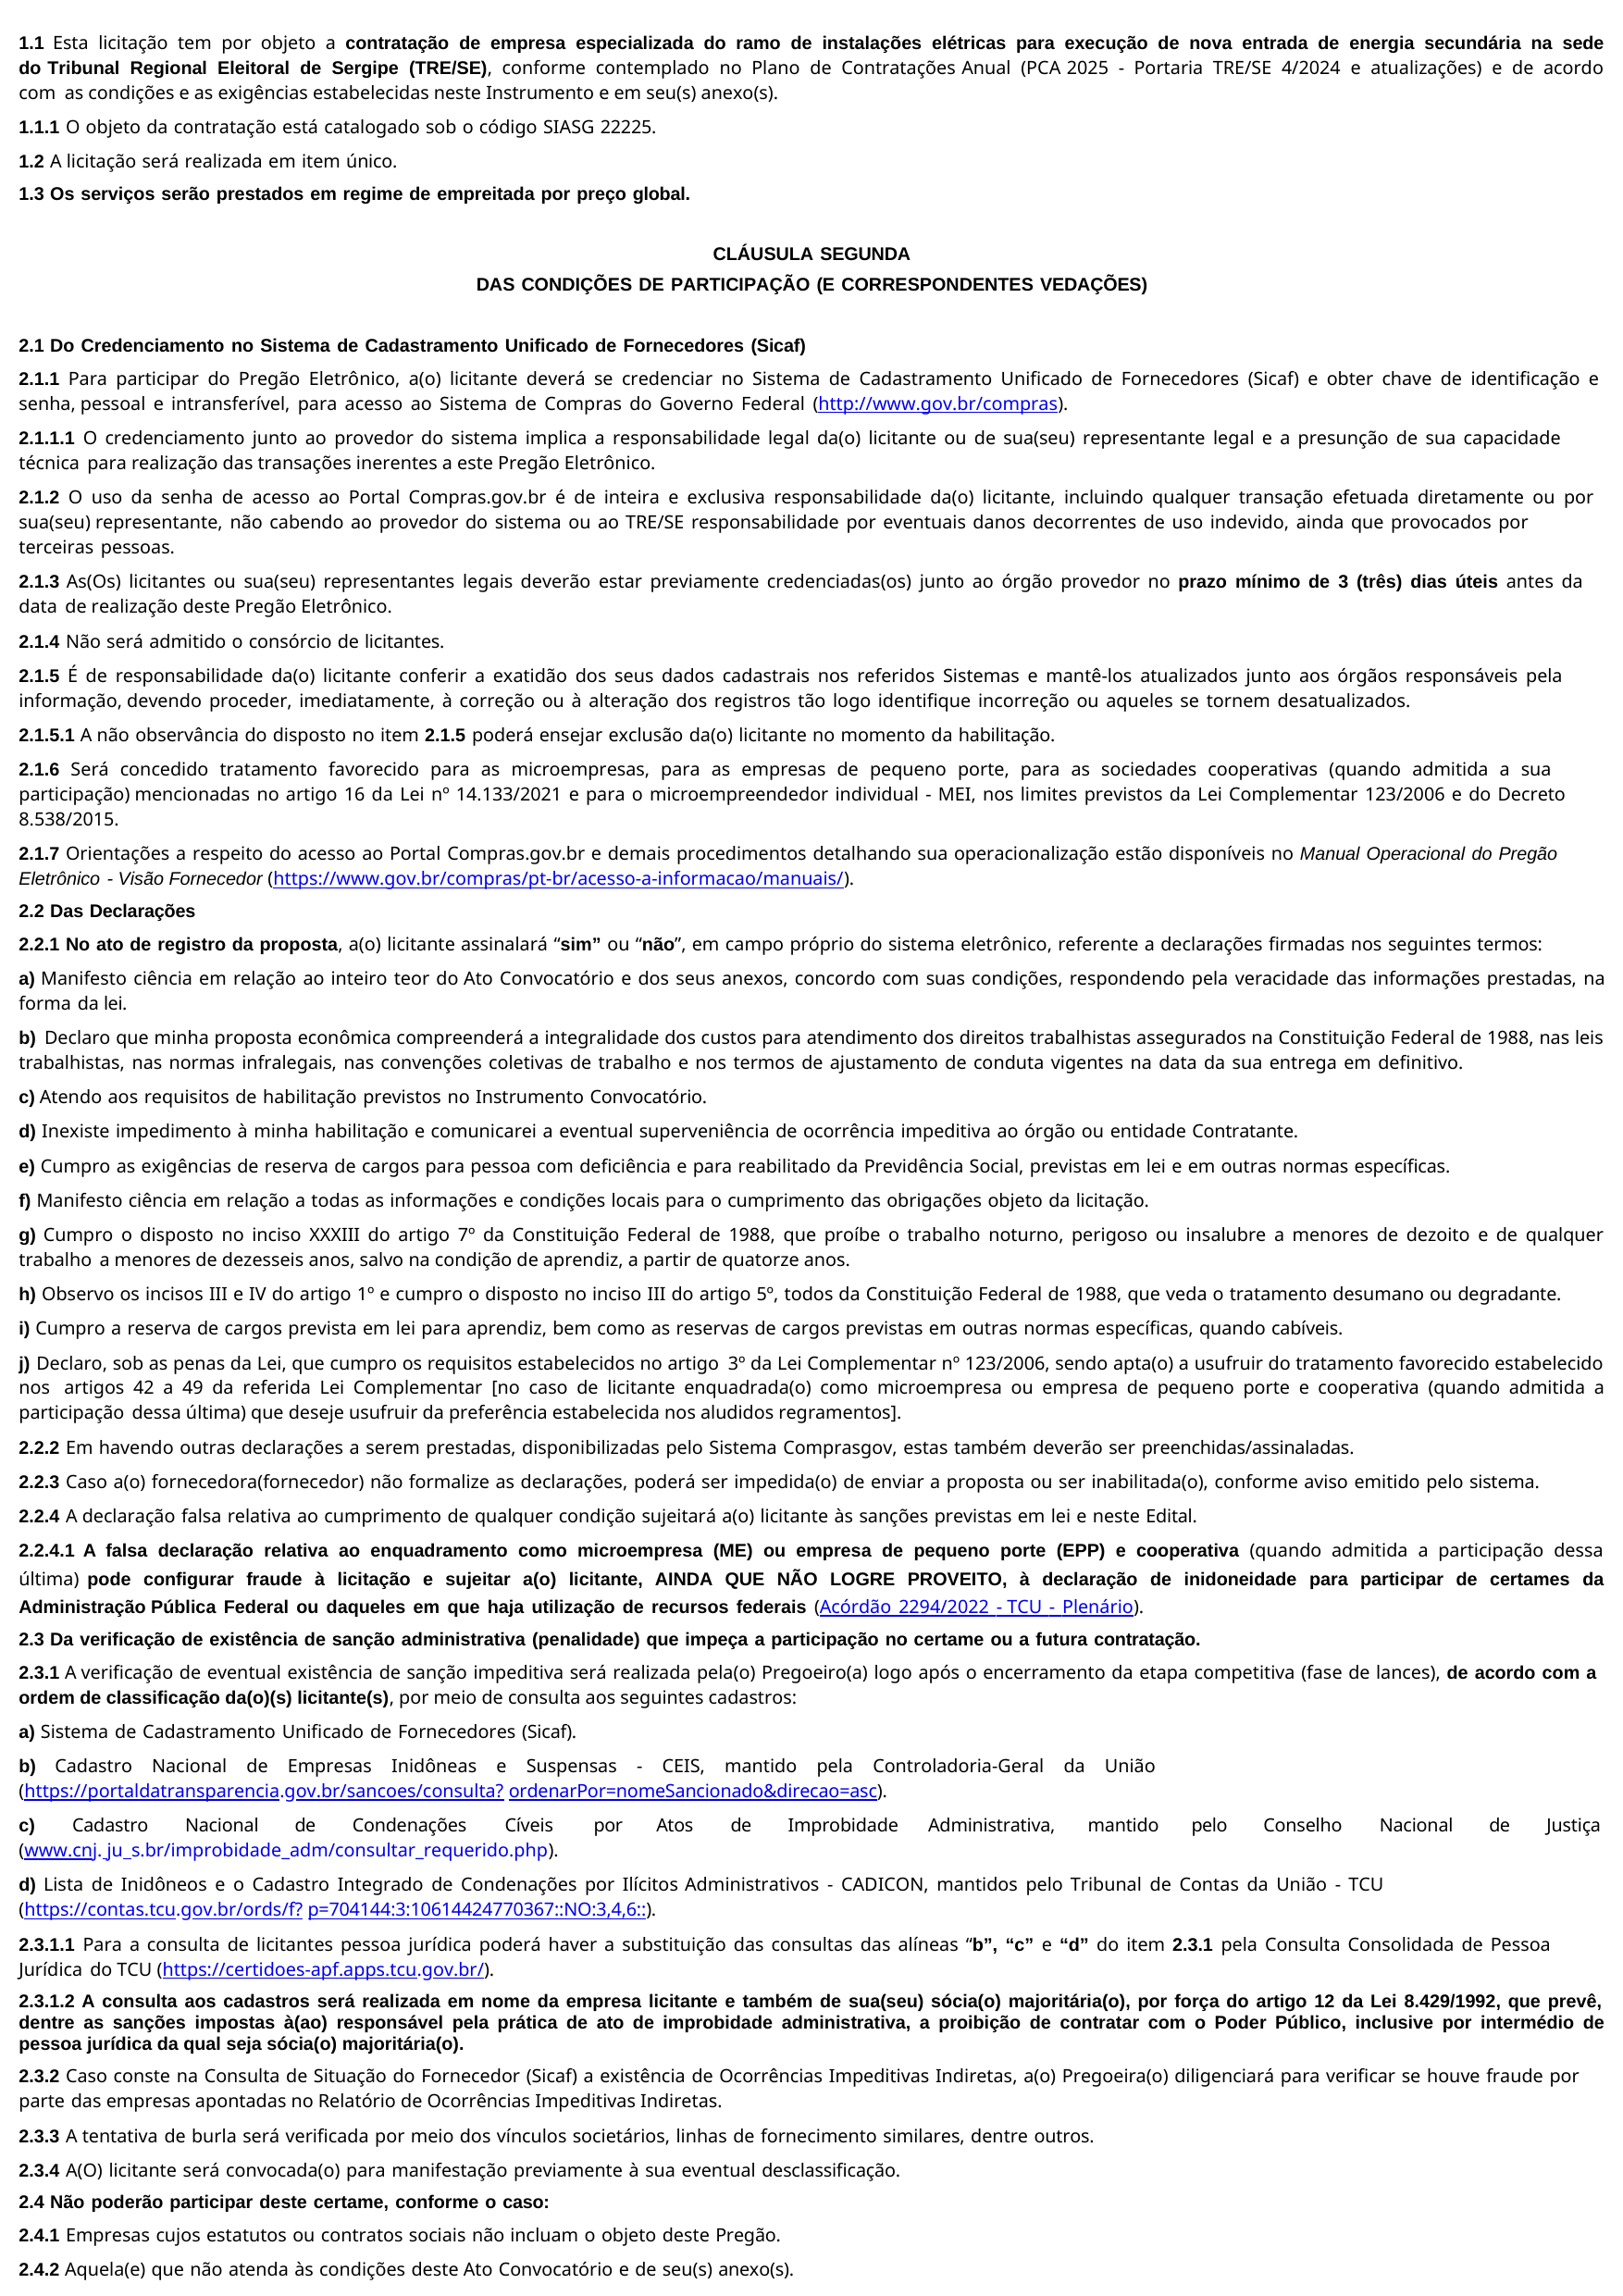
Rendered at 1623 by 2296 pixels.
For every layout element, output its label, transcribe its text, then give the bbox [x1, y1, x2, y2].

list Empresas cujos estatutos ou contratos sociais não incluam o objeto deste Pregão. [19, 2222, 1623, 2247]
list Lista de Inidôneos e o Cadastro Integrado de Condenações por Ilícitos Administrativos - CADICON, mantidos pelo Tribunal de Contas da União - TCU (https://contas.tcu.gov.br/ords/f? p=704144:3:10614424770367::NO:3,4,6::). [19, 1872, 1604, 1922]
list Cumpro a reserva de cargos prevista em lei para aprendiz, bem como as reservas de cargos previstas em outras normas específicas, quando cabíveis. [19, 1316, 1623, 1340]
list Para a consulta de licitantes pessoa jurídica poderá haver a substituição das consultas das alíneas “b”, “c” e “d” do item 2.3.1 pela Consulta Consolidada de Pessoa Jurídica do TCU (https://certidoes-apf.apps.tcu.gov.br/). [19, 1931, 1604, 1981]
list A declaração falsa relativa ao cumprimento de qualquer condição sujeitará a(o) licitante às sanções previstas em lei e neste Edital. [19, 1503, 1623, 1528]
subtitle Não poderão participar deste certame, conforme o caso: [19, 2191, 1623, 2213]
subtitle Das Declarações [19, 900, 1623, 922]
subtitle CLÁUSULA SEGUNDA [1, 243, 1623, 265]
list Declaro, sob as penas da Lei, que cumpro os requisitos estabelecidos no artigo 3º da Lei Complementar nº 123/2006, sendo apta(o) a usufruir do tratamento favorecido estabelecido nos artigos 42 a 49 da referida Lei Complementar [no caso de licitante enquadrada(o) como microempresa ou empresa de pequeno porte e cooperativa (quando admitida a participação dessa última) que deseje usufruir da preferência estabelecida nos aludidos regramentos]. [19, 1350, 1604, 1425]
subtitle Do Credenciamento no Sistema de Cadastramento Unificado de Fornecedores (Sicaf) [19, 335, 1623, 356]
list A(O) licitante será convocada(o) para manifestação previamente à sua eventual desclassificação. [19, 2157, 1623, 2182]
list Observo os incisos III e IV do artigo 1º e cumpro o disposto no inciso III do artigo 5º, todos da Constituição Federal de 1988, que veda o tratamento desumano ou degradante. [19, 1281, 1623, 1306]
list A licitação será realizada em item único. [19, 148, 1623, 173]
list Será concedido tratamento favorecido para as microempresas, para as empresas de pequeno porte, para as sociedades cooperativas (quando admitida a sua participação) mencionadas no artigo 16 da Lei nº 14.133/2021 e para o microempreendedor individual - MEI, nos limites previstos da Lei Complementar 123/2006 e do Decreto 8.538/2015. [19, 756, 1604, 831]
subtitle A falsa declaração relativa ao enquadramento como microempresa (ME) ou empresa de pequeno porte (EPP) e cooperativa (quando admitida a participação dessa última) pode configurar fraude à licitação e sujeitar a(o) licitante, AINDA QUE NÃO LOGRE PROVEITO, à declaração de inidoneidade para participar de certames da Administração Pública Federal ou daqueles em que haja utilização de recursos federais (Acórdão 2294/2022 - TCU - Plenário). [19, 1538, 1604, 1619]
list A tentativa de burla será verificada por meio dos vínculos societários, linhas de fornecimento similares, dentre outros. [19, 2123, 1623, 2148]
list Não será admitido o consórcio de licitantes. [19, 628, 1623, 653]
list Os serviços serão prestados em regime de empreitada por preço global. [19, 182, 1623, 204]
list Cumpro as exigências de reserva de cargos para pessoa com deficiência e para reabilitado da Previdência Social, previstas em lei e em outras normas específicas. [19, 1153, 1623, 1178]
list No ato de registro da proposta, a(o) licitante assinalará “sim” ou “não”, em campo próprio do sistema eletrônico, referente a declarações firmadas nos seguintes termos: [19, 931, 1623, 956]
list Caso conste na Consulta de Situação do Fornecedor (Sicaf) a existência de Ocorrências Impeditivas Indiretas, a(o) Pregoeira(o) diligenciará para verificar se houve fraude por parte das empresas apontadas no Relatório de Ocorrências Impeditivas Indiretas. [19, 2064, 1604, 2114]
list Declaro que minha proposta econômica compreenderá a integralidade dos custos para atendimento dos direitos trabalhistas assegurados na Constituição Federal de 1988, nas leis trabalhistas, nas normas infralegais, nas convenções coletivas de trabalho e nos termos de ajustamento de conduta vigentes na data da sua entrega em definitivo. [19, 1024, 1604, 1074]
list Manifesto ciência em relação a todas as informações e condições locais para o cumprimento das obrigações objeto da licitação. [19, 1187, 1623, 1212]
list A verificação de eventual existência de sanção impeditiva será realizada pela(o) Pregoeiro(a) logo após o encerramento da etapa competitiva (fase de lances), de acordo com a ordem de classificação da(o)(s) licitante(s), por meio de consulta aos seguintes cadastros: [19, 1659, 1604, 1709]
list Orientações a respeito do acesso ao Portal Compras.gov.br e demais procedimentos detalhando sua operacionalização estão disponíveis no Manual Operacional do Pregão Eletrônico - Visão Fornecedor (https://www.gov.br/compras/pt-br/acesso-a-informacao/manuais/). [19, 841, 1605, 891]
list Em havendo outras declarações a serem prestadas, disponibilizadas pelo Sistema Comprasgov, estas também deverão ser preenchidas/assinaladas. [19, 1434, 1623, 1459]
list Cumpro o disposto no inciso XXXIII do artigo 7º da Constituição Federal de 1988, que proíbe o trabalho noturno, perigoso ou insalubre a menores de dezoito e de qualquer trabalho a menores de dezesseis anos, salvo na condição de aprendiz, a partir de quatorze anos. [19, 1222, 1604, 1272]
list Sistema de Cadastramento Unificado de Fornecedores (Sicaf). [19, 1719, 1623, 1744]
list O uso da senha de acesso ao Portal Compras.gov.br é de inteira e exclusiva responsabilidade da(o) licitante, incluindo qualquer transação efetuada diretamente ou por sua(seu) representante, não cabendo ao provedor do sistema ou ao TRE/SE responsabilidade por eventuais danos decorrentes de uso indevido, ainda que provocados por terceiras pessoas. [19, 484, 1604, 559]
list Cadastro Nacional de Empresas Inidôneas e Suspensas - CEIS, mantido pela Controladoria-Geral da União (https://portaldatransparencia.gov.br/sancoes/consulta? ordenarPor=nomeSancionado&direcao=asc). [19, 1753, 1604, 1803]
list Aquela(e) que não atenda às condições deste Ato Convocatório e de seu(s) anexo(s). [19, 2256, 1623, 2281]
text DAS CONDIÇÕES DE PARTICIPAÇÃO (E CORRESPONDENTES VEDAÇÕES) [1, 274, 1623, 295]
list Esta licitação tem por objeto a contratação de empresa especializada do ramo de instalações elétricas para execução de nova entrada de energia secundária na sede do Tribunal Regional Eleitoral de Sergipe (TRE/SE), conforme contemplado no Plano de Contratações Anual (PCA 2025 - Portaria TRE/SE 4/2024 e atualizações) e de acordo com as condições e as exigências estabelecidas neste Instrumento e em seu(s) anexo(s). [19, 30, 1605, 105]
list Inexiste impedimento à minha habilitação e comunicarei a eventual superveniência de ocorrência impeditiva ao órgão ou entidade Contratante. [19, 1119, 1623, 1144]
subtitle A consulta aos cadastros será realizada em nome da empresa licitante e também de sua(seu) sócia(o) majoritária(o), por força do artigo 12 da Lei 8.429/1992, que prevê, dentre as sanções impostas à(ao) responsável pela prática de ato de improbidade administrativa, a proibição de contratar com o Poder Público, inclusive por intermédio de pessoa jurídica da qual seja sócia(o) majoritária(o). [19, 1991, 1604, 2054]
list Para participar do Pregão Eletrônico, a(o) licitante deverá se credenciar no Sistema de Cadastramento Unificado de Fornecedores (Sicaf) e obter chave de identificação e senha, pessoal e intransferível, para acesso ao Sistema de Compras do Governo Federal (http://www.gov.br/compras). [19, 366, 1604, 416]
list Atendo aos requisitos de habilitação previstos no Instrumento Convocatório. [19, 1084, 1623, 1109]
list Caso a(o) fornecedora(fornecedor) não formalize as declarações, poderá ser impedida(o) de enviar a proposta ou ser inabilitada(o), conforme aviso emitido pelo sistema. [19, 1469, 1623, 1494]
list O objeto da contratação está catalogado sob o código SIASG 22225. [19, 114, 1623, 139]
list Cadastro Nacional de Condenações Cíveis por Atos de Improbidade Administrativa, mantido pelo Conselho Nacional de Justiça (www.cnj. ju s.br/improbidade_adm/consultar_requerido.php). [19, 1812, 1604, 1862]
list É de responsabilidade da(o) licitante conferir a exatidão dos seus dados cadastrais nos referidos Sistemas e mantê-los atualizados junto aos órgãos responsáveis pela informação, devendo proceder, imediatamente, à correção ou à alteração dos registros tão logo identifique incorreção ou aqueles se tornem desatualizados. [19, 663, 1604, 713]
list Manifesto ciência em relação ao inteiro teor do Ato Convocatório e dos seus anexos, concordo com suas condições, respondendo pela veracidade das informações prestadas, na forma da lei. [19, 965, 1604, 1015]
list As(Os) licitantes ou sua(seu) representantes legais deverão estar previamente credenciadas(os) junto ao órgão provedor no prazo mínimo de 3 (três) dias úteis antes da data de realização deste Pregão Eletrônico. [19, 569, 1604, 619]
list Da verificação de existência de sanção administrativa (penalidade) que impeça a participação no certame ou a futura contratação. [19, 1629, 1623, 1650]
list O credenciamento junto ao provedor do sistema implica a responsabilidade legal da(o) licitante ou de sua(seu) representante legal e a presunção de sua capacidade técnica para realização das transações inerentes a este Pregão Eletrônico. [19, 425, 1604, 475]
list A não observância do disposto no item 2.1.5 poderá ensejar exclusão da(o) licitante no momento da habilitação. [19, 722, 1623, 747]
